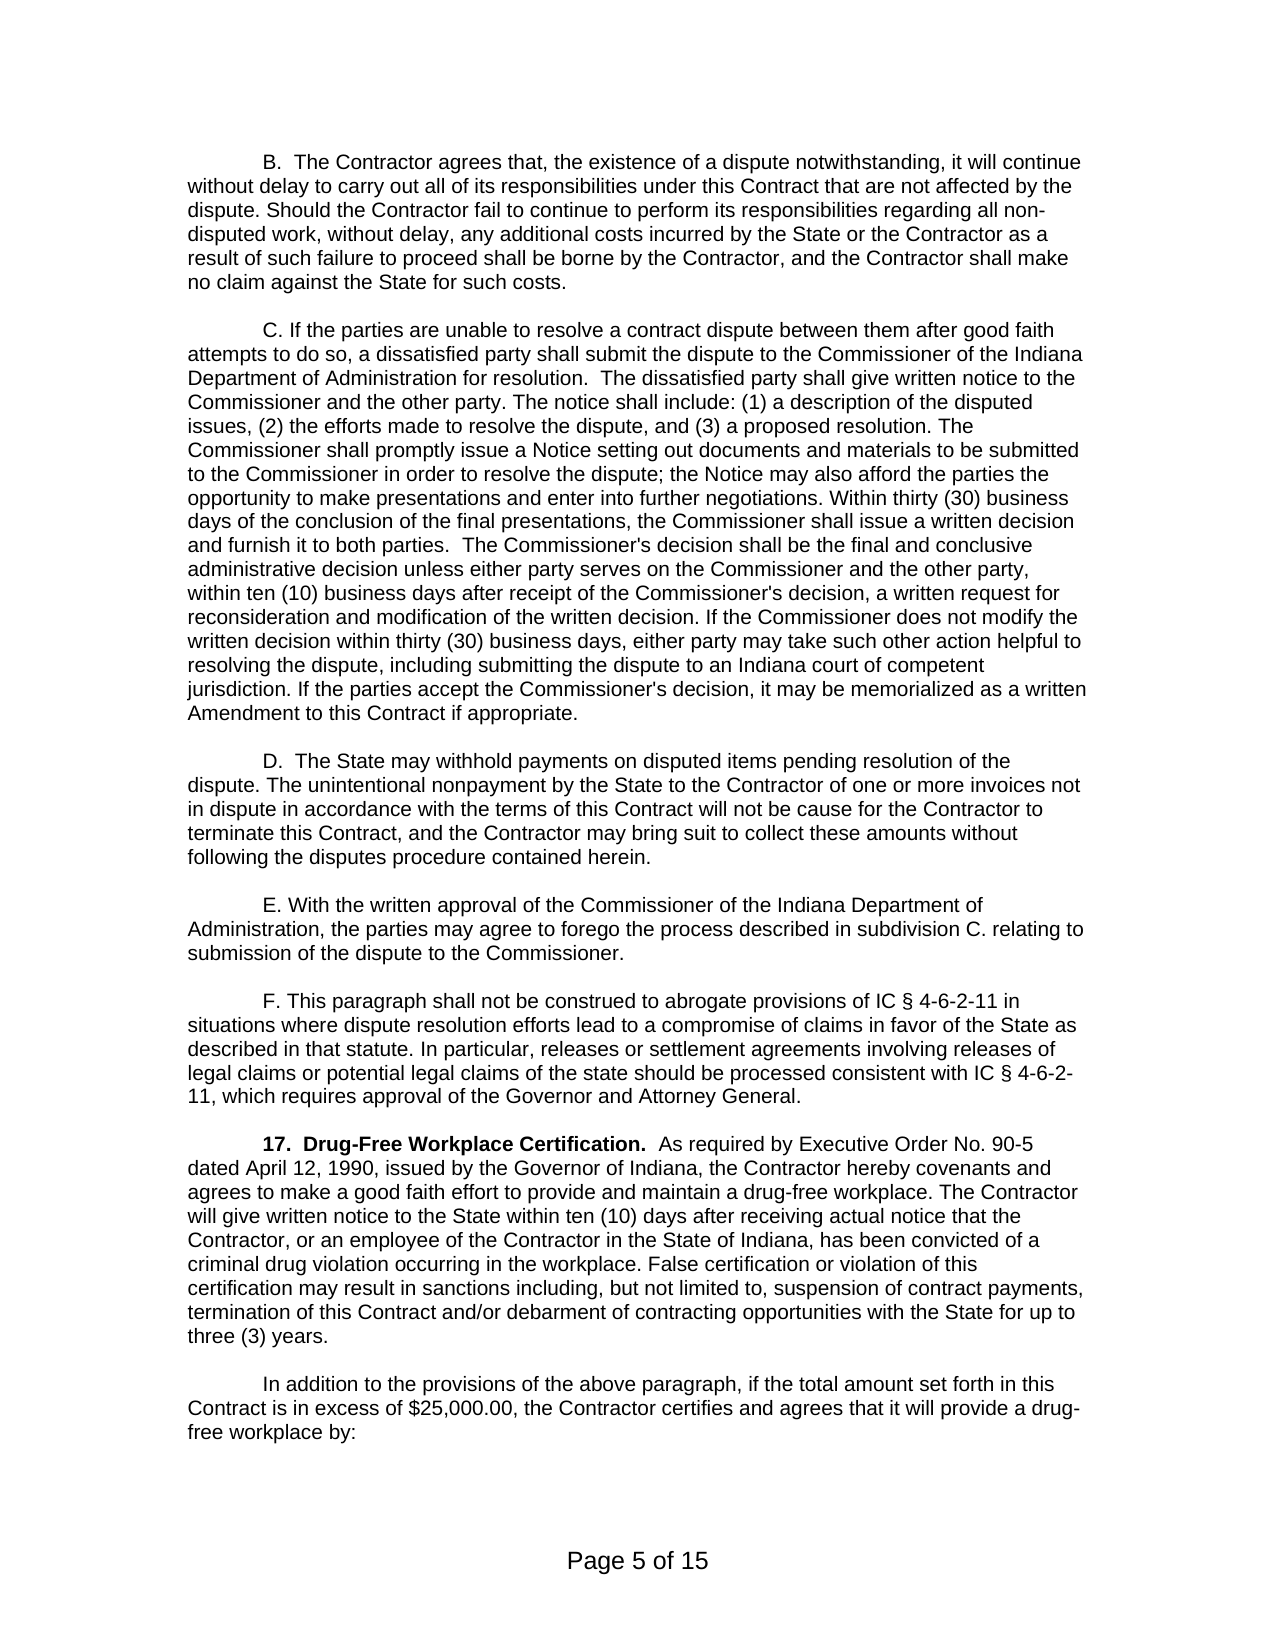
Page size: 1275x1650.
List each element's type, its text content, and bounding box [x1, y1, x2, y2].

text B. The Contractor agrees that, the existence of a dispute notwithstanding, it will continue without delay to carry out all of its responsibilities under this Contract that are not affected by the dispute. Should the Contractor fail to continue to perform its responsibilities regarding all non-disputed work, without delay, any additional costs incurred by the State or the Contractor as a result of such failure to proceed shall be borne by the Contractor, and the Contractor shall make no claim against the State for such costs. [187, 150, 1087, 294]
text In addition to the provisions of the above paragraph, if the total amount set forth in this Contract is in excess of $25,000.00, the Contractor certifies and agrees that it will provide a drug-free workplace by: [187, 1372, 1087, 1444]
text E. With the written approval of the Commissioner of the Indiana Department of Administration, the parties may agree to forego the process described in subdivision C. relating to submission of the dispute to the Commissioner. [187, 893, 1087, 964]
text F. This paragraph shall not be construed to abrogate provisions of IC § 4-6-2-11 in situations where dispute resolution efforts lead to a compromise of claims in favor of the State as described in that statute. In particular, releases or settlement agreements involving releases of legal claims or potential legal claims of the state should be processed consistent with IC § 4-6-2-11, which requires approval of the Governor and Attorney General. [187, 988, 1087, 1108]
text C. If the parties are unable to resolve a contract dispute between them after good faith attempts to do so, a dissatisfied party shall submit the dispute to the Commissioner of the Indiana Department of Administration for resolution. The dissatisfied party shall give written notice to the Commissioner and the other party. The notice shall include: (1) a description of the disputed issues, (2) the efforts made to resolve the dispute, and (3) a proposed resolution. The Commissioner shall promptly issue a Notice setting out documents and materials to be submitted to the Commissioner in order to resolve the dispute; the Notice may also afford the parties the opportunity to make presentations and enter into further negotiations. Within thirty (30) business days of the conclusion of the final presentations, the Commissioner shall issue a written decision and furnish it to both parties. The Commissioner's decision shall be the final and conclusive administrative decision unless either party serves on the Commissioner and the other party, within ten (10) business days after receipt of the Commissioner's decision, a written request for reconsideration and modification of the written decision. If the Commissioner does not modify the written decision within thirty (30) business days, either party may take such other action helpful to resolving the dispute, including submitting the dispute to an Indiana court of competent jurisdiction. If the parties accept the Commissioner's decision, it may be memorialized as a written Amendment to this Contract if appropriate. [187, 318, 1087, 725]
text D. The State may withhold payments on disputed items pending resolution of the dispute. The unintentional nonpayment by the State to the Contractor of one or more invoices not in dispute in accordance with the terms of this Contract will not be cause for the Contractor to terminate this Contract, and the Contractor may bring suit to collect these amounts without following the disputes procedure contained herein. [187, 749, 1087, 869]
text 17. Drug-Free Workplace Certification. As required by Executive Order No. 90-5 dated April 12, 1990, issued by the Governor of Indiana, the Contractor hereby covenants and agrees to make a good faith effort to provide and maintain a drug-free workplace. The Contractor will give written notice to the State within ten (10) days after receiving actual notice that the Contractor, or an employee of the Contractor in the State of Indiana, has been convicted of a criminal drug violation occurring in the workplace. False certification or violation of this certification may result in sanctions including, but not limited to, suspension of contract payments, termination of this Contract and/or debarment of contracting opportunities with the State for up to three (3) years. [187, 1132, 1087, 1348]
